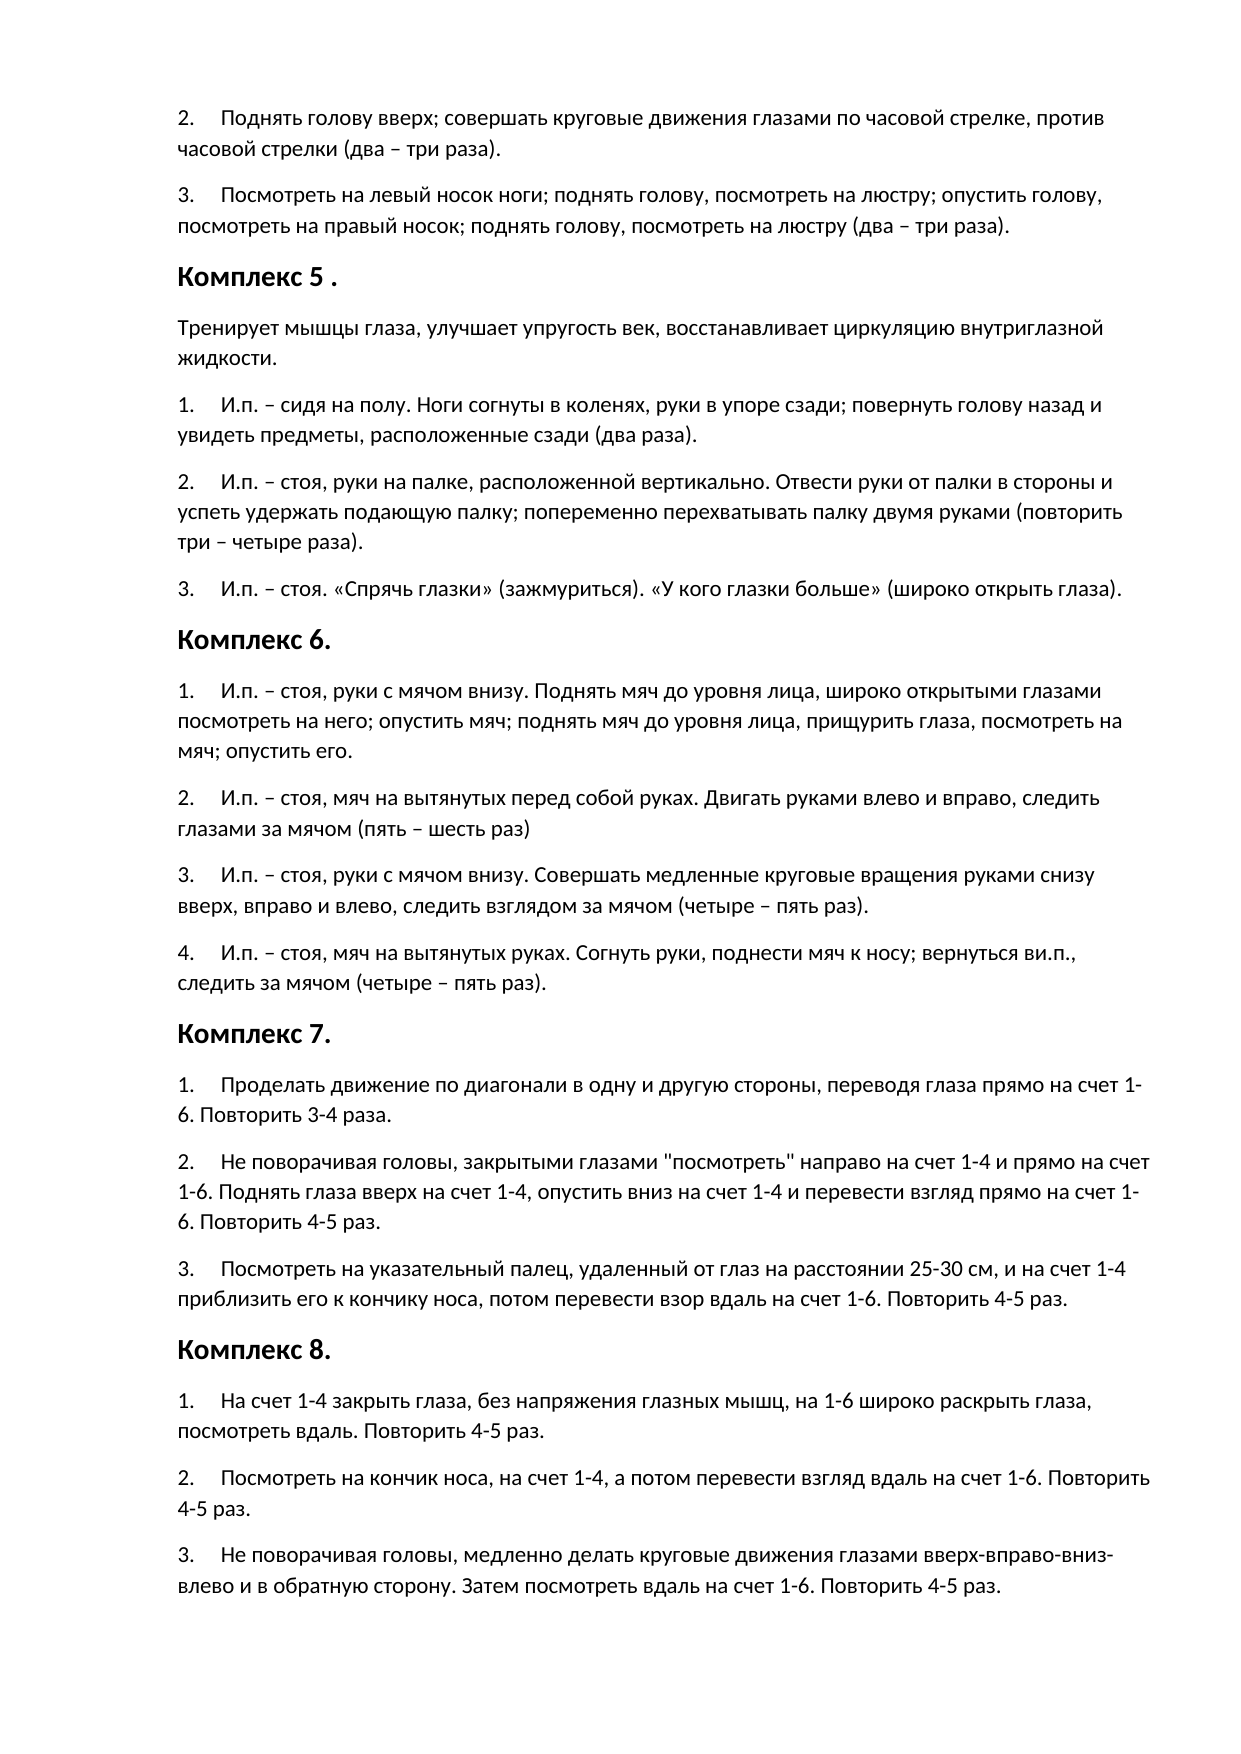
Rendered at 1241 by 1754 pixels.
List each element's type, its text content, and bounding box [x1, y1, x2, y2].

text 3. Не поворачивая головы, медленно делать круговые движения глазами вверх-вправо-вниз-влево и в обратную сторону. Затем посмотреть вдаль на счет 1-6. Повторить 4-5 раз. [177, 1541, 1152, 1599]
text 1. Проделать движение по диагонали в одну и другую стороны, переводя глаза прямо на счет 1-6. Повторить 3-4 раза. [177, 1070, 1152, 1128]
text 3. И.п. – стоя. «Спрячь глазки» (зажмуриться). «У кого глазки больше» (широко открыть глаза). [177, 574, 1152, 602]
text Комплекс 5 . [177, 258, 1152, 293]
text 3. И.п. – стоя, руки с мячом внизу. Совершать медленные круговые вращения руками снизу вверх, вправо и влево, следить взглядом за мячом (четыре – пять раз). [177, 861, 1152, 919]
text 2. И.п. – стоя, руки на палке, расположенной вертикально. Отвести руки от палки в стороны и успеть удержать подающую палку; попеременно перехватывать палку двумя руками (повторить три – четыре раза). [177, 467, 1152, 555]
text 2. И.п. – стоя, мяч на вытянутых перед собой руках. Двигать руками влево и вправо, следить глазами за мячом (пять – шесть раз) [177, 783, 1152, 842]
text 2. Посмотреть на кончик носа, на счет 1-4, а потом перевести взгляд вдаль на счет 1-6. Повторить 4-5 раз. [177, 1463, 1152, 1522]
text 2. Не поворачивая головы, закрытыми глазами "посмотреть" направо на счет 1-4 и прямо на счет 1-6. Поднять глаза вверх на счет 1-4, опустить вниз на счет 1-4 и перевести взгляд прямо на счет 1-6. Повторить 4-5 раз. [177, 1147, 1152, 1235]
text 4. И.п. – стоя, мяч на вытянутых руках. Согнуть руки, поднести мяч к носу; вернуться ви.п., следить за мячом (четыре – пять раз). [177, 938, 1152, 996]
text 3. Посмотреть на указательный палец, удаленный от глаз на расстоянии 25-30 см, и на счет 1-4 приблизить его к кончику носа, потом перевести взор вдаль на счет 1-6. Повторить 4-5 раз. [177, 1254, 1152, 1312]
text Комплекс 7. [177, 1015, 1152, 1050]
text 1. И.п. – стоя, руки с мячом внизу. Поднять мяч до уровня лица, широко открытыми глазами посмотреть на него; опустить мяч; поднять мяч до уровня лица, прищурить глаза, посмотреть на мяч; опустить его. [177, 676, 1152, 764]
text 3. Посмотреть на левый носок ноги; поднять голову, посмотреть на люстру; опустить голову, посмотреть на правый носок; поднять голову, посмотреть на люстру (два – три раза). [177, 181, 1152, 239]
text 1. На счет 1-4 закрыть глаза, без напряжения глазных мышц, на 1-6 широко раскрыть глаза, посмотреть вдаль. Повторить 4-5 раз. [177, 1386, 1152, 1444]
text 1. И.п. – сидя на полу. Ноги согнуты в коленях, руки в упоре сзади; повернуть голову назад и увидеть предметы, расположенные сзади (два раза). [177, 390, 1152, 448]
text Комплекс 6. [177, 621, 1152, 657]
text Тренирует мышцы глаза, улучшает упругость век, восстанавливает циркуляцию внутриглазной жидкости. [177, 313, 1152, 371]
text 2. Поднять голову вверх; совершать круговые движения глазами по часовой стрелке, против часовой стрелки (два – три раза). [177, 103, 1152, 162]
text Комплекс 8. [177, 1331, 1152, 1367]
